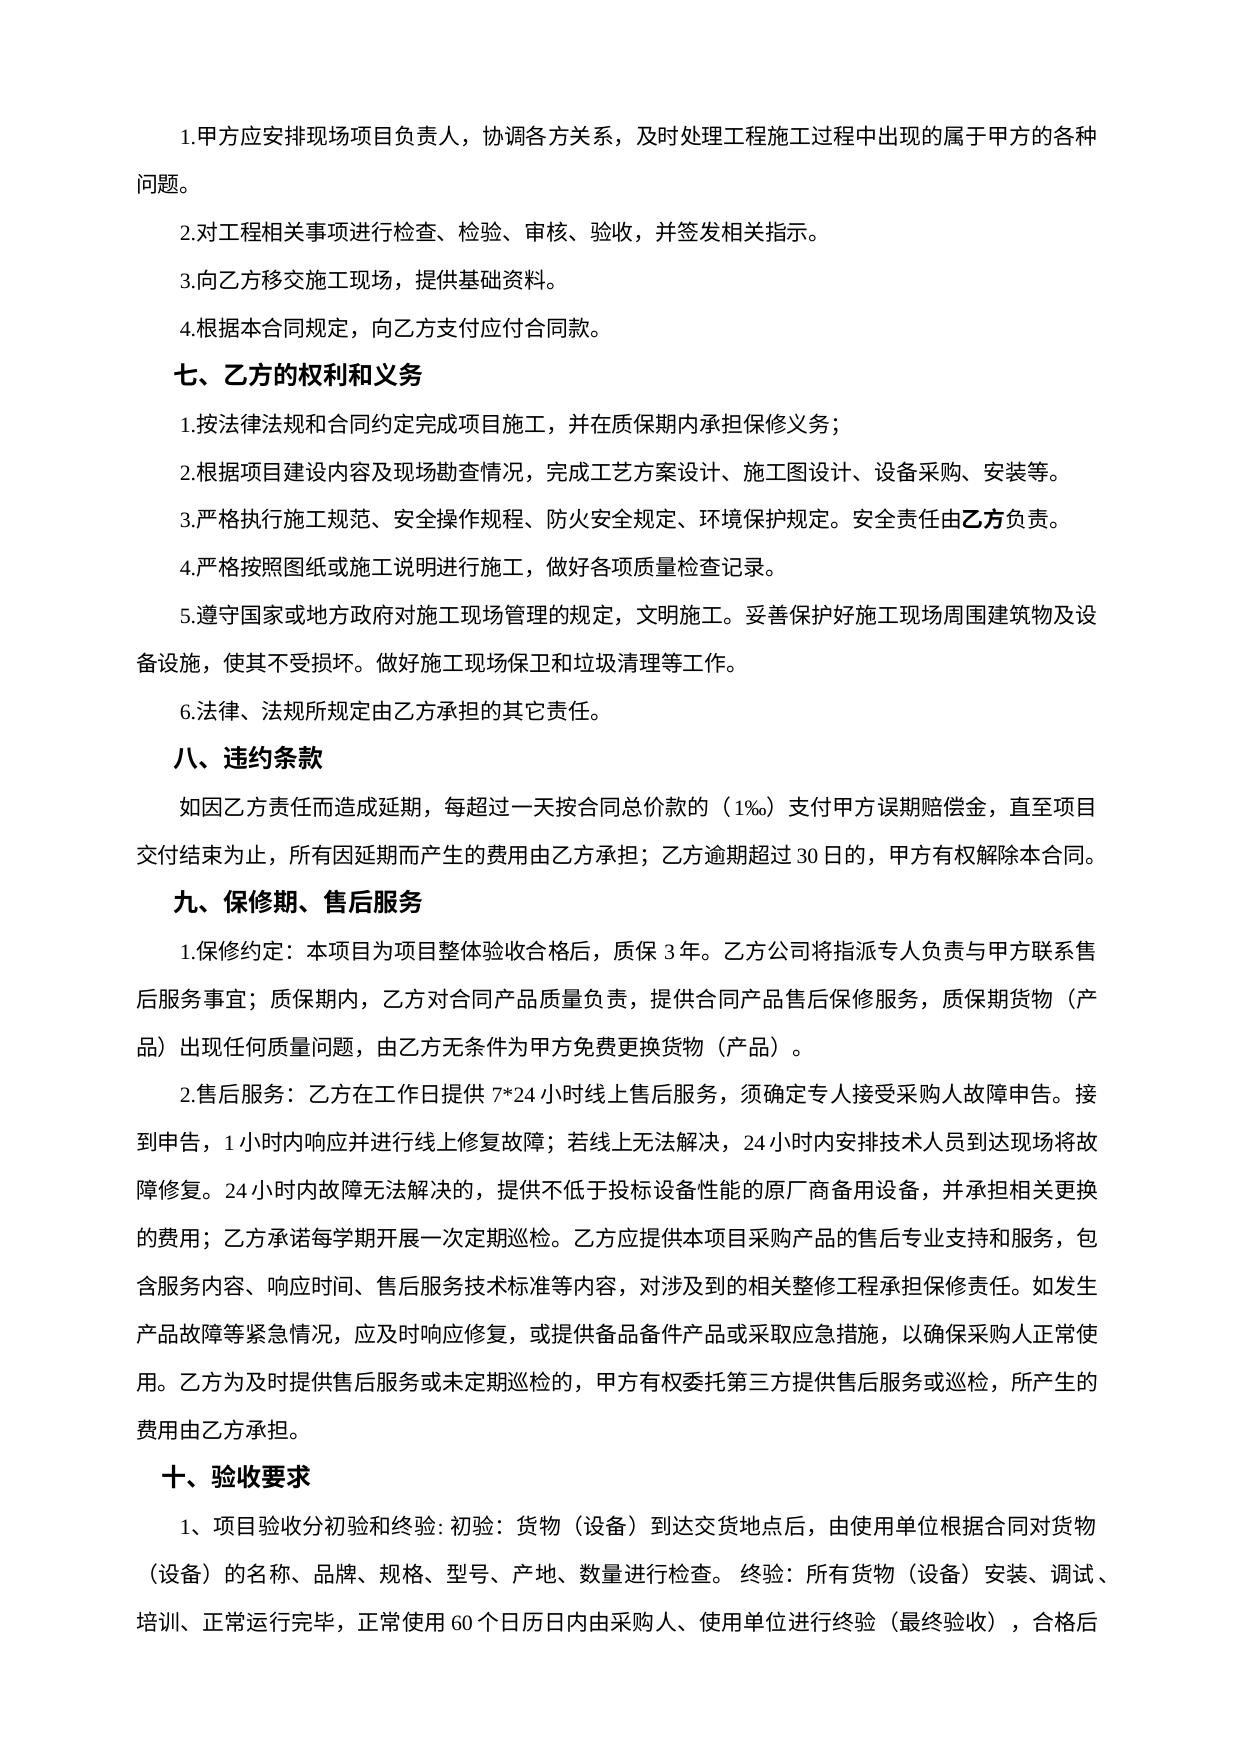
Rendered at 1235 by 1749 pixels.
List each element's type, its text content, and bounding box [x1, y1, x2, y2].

text 七、乙方的权利和义务 [136, 346, 1098, 394]
text 4.根据本合同规定，向乙方支付应付合同款。 [136, 298, 1098, 346]
text 3.严格执行施工规范、安全操作规程、防火安全规定、环境保护规定。安全责任由乙方负责。 [136, 489, 1098, 537]
text 九、保修期、售后服务 [136, 873, 1098, 921]
text 2.对工程相关事项进行检查、检验、审核、验收，并签发相关指示。 [136, 202, 1098, 250]
text 4.严格按照图纸或施工说明进行施工，做好各项质量检查记录。 [136, 537, 1098, 585]
text 1.甲方应安排现场项目负责人，协调各方关系，及时处理工程施工过程中出现的属于甲方的各种问题。 [136, 106, 1098, 202]
text 3.向乙方移交施工现场，提供基础资料。 [136, 250, 1098, 298]
text 八、违约条款 [136, 729, 1098, 777]
text 如因乙方责任而造成延期，每超过一天按合同总价款的（1‰）支付甲方误期赔偿金，直至项目交付结束为止，所有因延期而产生的费用由乙方承担；乙方逾期超过30日的，甲方有权解除本合同。 [136, 777, 1098, 873]
text 1.按法律法规和合同约定完成项目施工，并在质保期内承担保修义务； [136, 394, 1098, 442]
text 2.售后服务：乙方在工作日提供7*24小时线上售后服务，须确定专人接受采购人故障申告。接到申告，1小时内响应并进行线上修复故障；若线上无法解决，24小时内安排技术人员到达现场将故障修复。24小时内故障无法解决的，提供不低于投标设备性能的原厂商备用设备，并承担相关更换的费用；乙方承诺每学期开展一次定期巡检。乙方应提供本项目采购产品的售后专业支持和服务，包含服务内容、响应时间、售后服务技术标准等内容，对涉及到的相关整修工程承担保修责任。如发生产品故障等紧急情况，应及时响应修复，或提供备品备件产品或采取应急措施，以确保采购人正常使用。乙方为及时提供售后服务或未定期巡检的，甲方有权委托第三方提供售后服务或巡检，所产生的费用由乙方承担。 十、验收要求 [136, 1064, 1098, 1496]
text 1.保修约定：本项目为项目整体验收合格后，质保3年。乙方公司将指派专人负责与甲方联系售后服务事宜；质保期内，乙方对合同产品质量负责，提供合同产品售后保修服务，质保期货物（产品）出现任何质量问题，由乙方无条件为甲方免费更换货物（产品）。 [136, 921, 1098, 1064]
text 2.根据项目建设内容及现场勘查情况，完成工艺方案设计、施工图设计、设备采购、安装等。 [136, 442, 1098, 489]
text 5.遵守国家或地方政府对施工现场管理的规定，文明施工。妥善保护好施工现场周围建筑物及设备设施，使其不受损坏。做好施工现场保卫和垃圾清理等工作。 [136, 585, 1098, 681]
text 6.法律、法规所规定由乙方承担的其它责任。 [136, 681, 1098, 729]
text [136, 1496, 1098, 1639]
